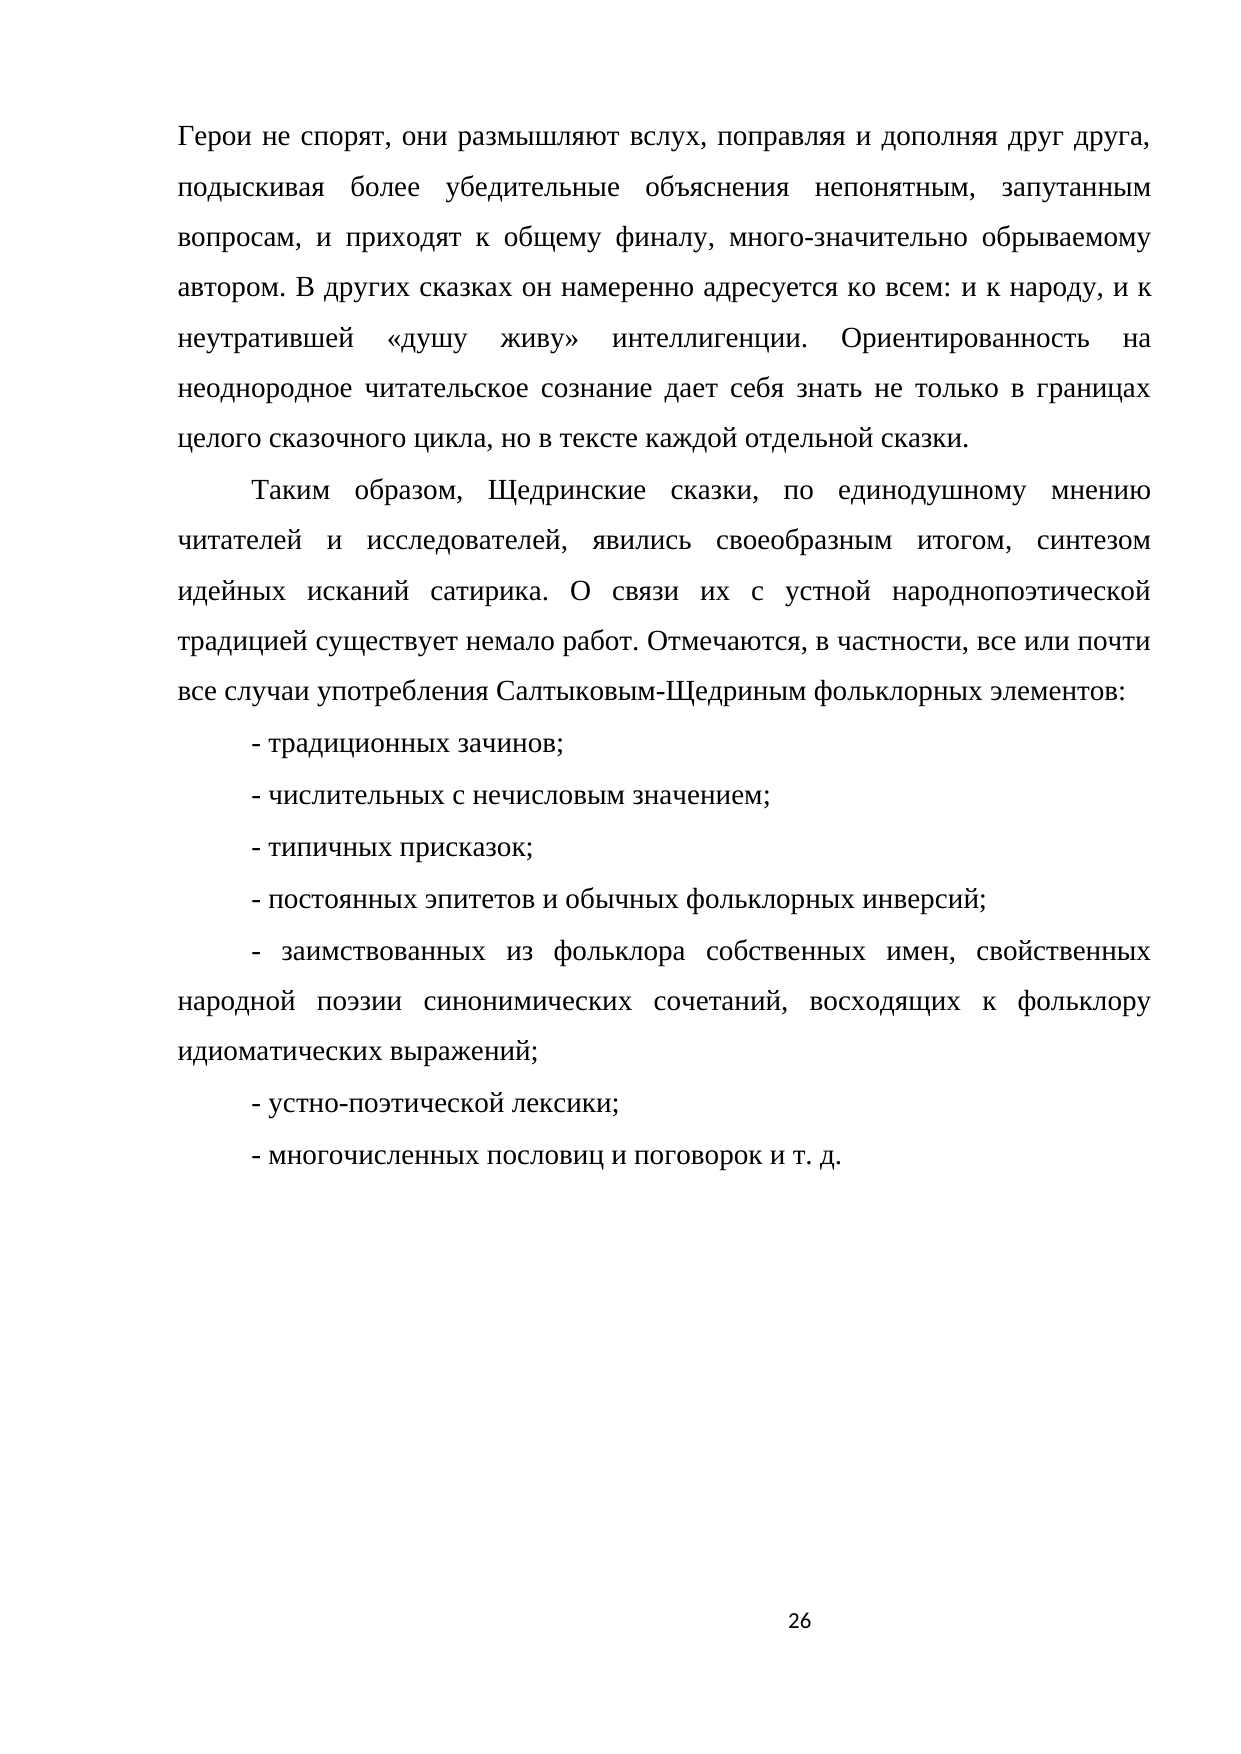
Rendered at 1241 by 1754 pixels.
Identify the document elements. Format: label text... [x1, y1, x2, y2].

text - числительных с нечисловым значением; [177, 777, 1152, 811]
text - заимствованных из фольклора собственных имен, свойственных народной поэзии синонимических сочетаний, восходящих к фольклору идиоматических выражений; [177, 933, 1152, 1067]
text - традиционных зачинов; [177, 725, 1152, 759]
text - устно-поэтической лексики; [177, 1085, 1152, 1119]
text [177, 118, 1152, 454]
text - многочисленных пословиц и поговорок и т. д. [177, 1137, 1152, 1171]
text Таким образом, Щедринские сказки, по единодушному мнению читателей и исследователей, явились своеобразным итогом, синтезом идейных исканий сатирика. О связи их с устной народнопоэтической традицией существует немало работ. Отмечаются, в частности, все или почти все случаи употребления Салтыковым-Щедриным фольклорных элементов: [177, 472, 1152, 707]
text - типичных присказок; [177, 829, 1152, 863]
text - постоянных эпитетов и обычных фольклорных инверсий; [177, 881, 1152, 914]
